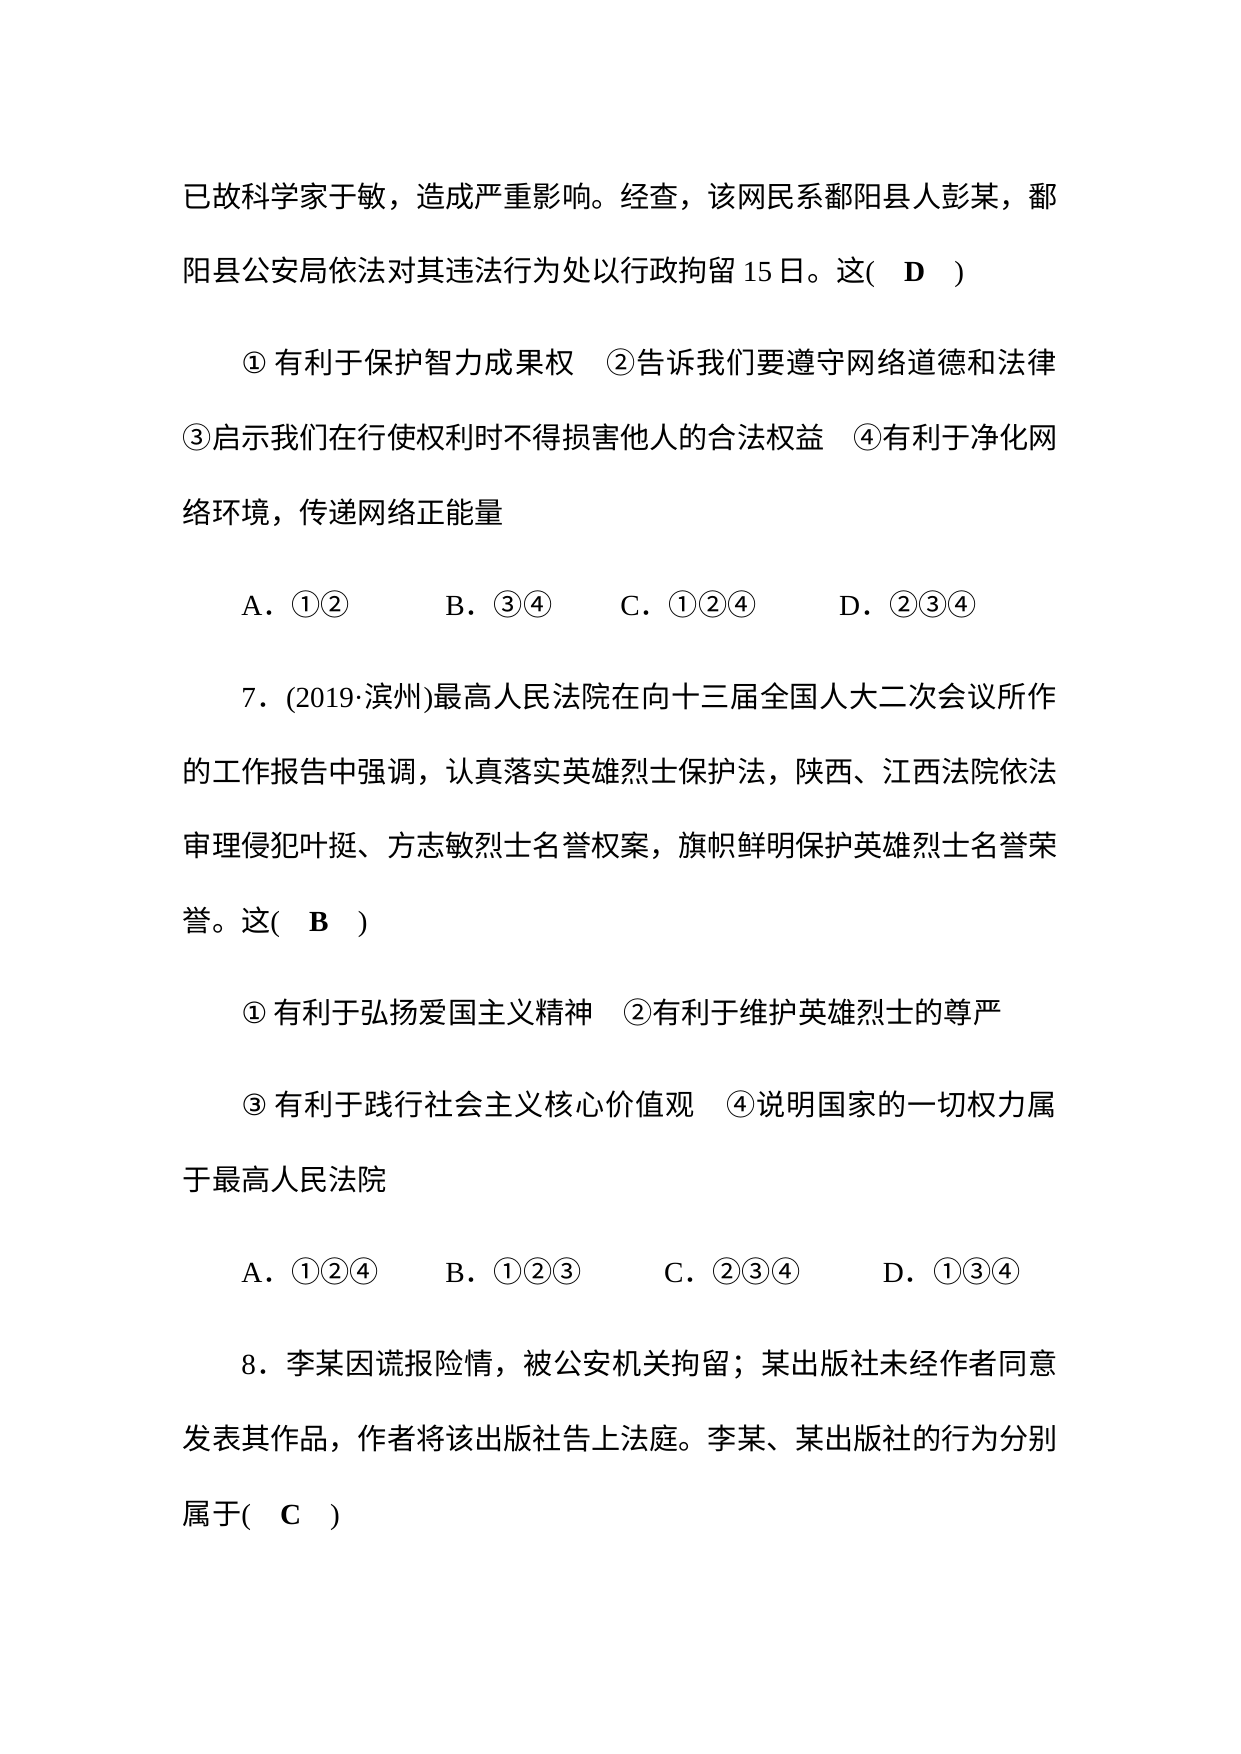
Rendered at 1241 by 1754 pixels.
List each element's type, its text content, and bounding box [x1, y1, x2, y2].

text A．①② B．③④ C．①②④ D．②③④ [183, 570, 1058, 635]
text A．①②④ B．①②③ C．②③④ D．①③④ [183, 1237, 1058, 1302]
text ③有利于践行社会主义核心价值观 ④说明国家的一切权力属于最高人民法院 [183, 1071, 1058, 1210]
text 7．(2019·滨州)最高人民法院在向十三届全国人大二次会议所作的工作报告中强调，认真落实英雄烈士保护法，陕西、江西法院依法审理侵犯叶挺、方志敏烈士名誉权案，旗帜鲜明保护英雄烈士名誉荣誉。这( B ) [183, 662, 1058, 951]
text 8．李某因谎报险情，被公安机关拘留；某出版社未经作者同意发表其作品，作者将该出版社告上法庭。李某、某出版社的行为分别属于( C ) [183, 1329, 1058, 1544]
text ①有利于保护智力成果权 ②告诉我们要遵守网络道德和法律 ③启示我们在行使权利时不得损害他人的合法权益 ④有利于净化网络环境，传递网络正能量 [183, 329, 1058, 543]
text ①有利于弘扬爱国主义精神 ②有利于维护英雄烈士的尊严 [183, 978, 1058, 1043]
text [183, 162, 1058, 302]
